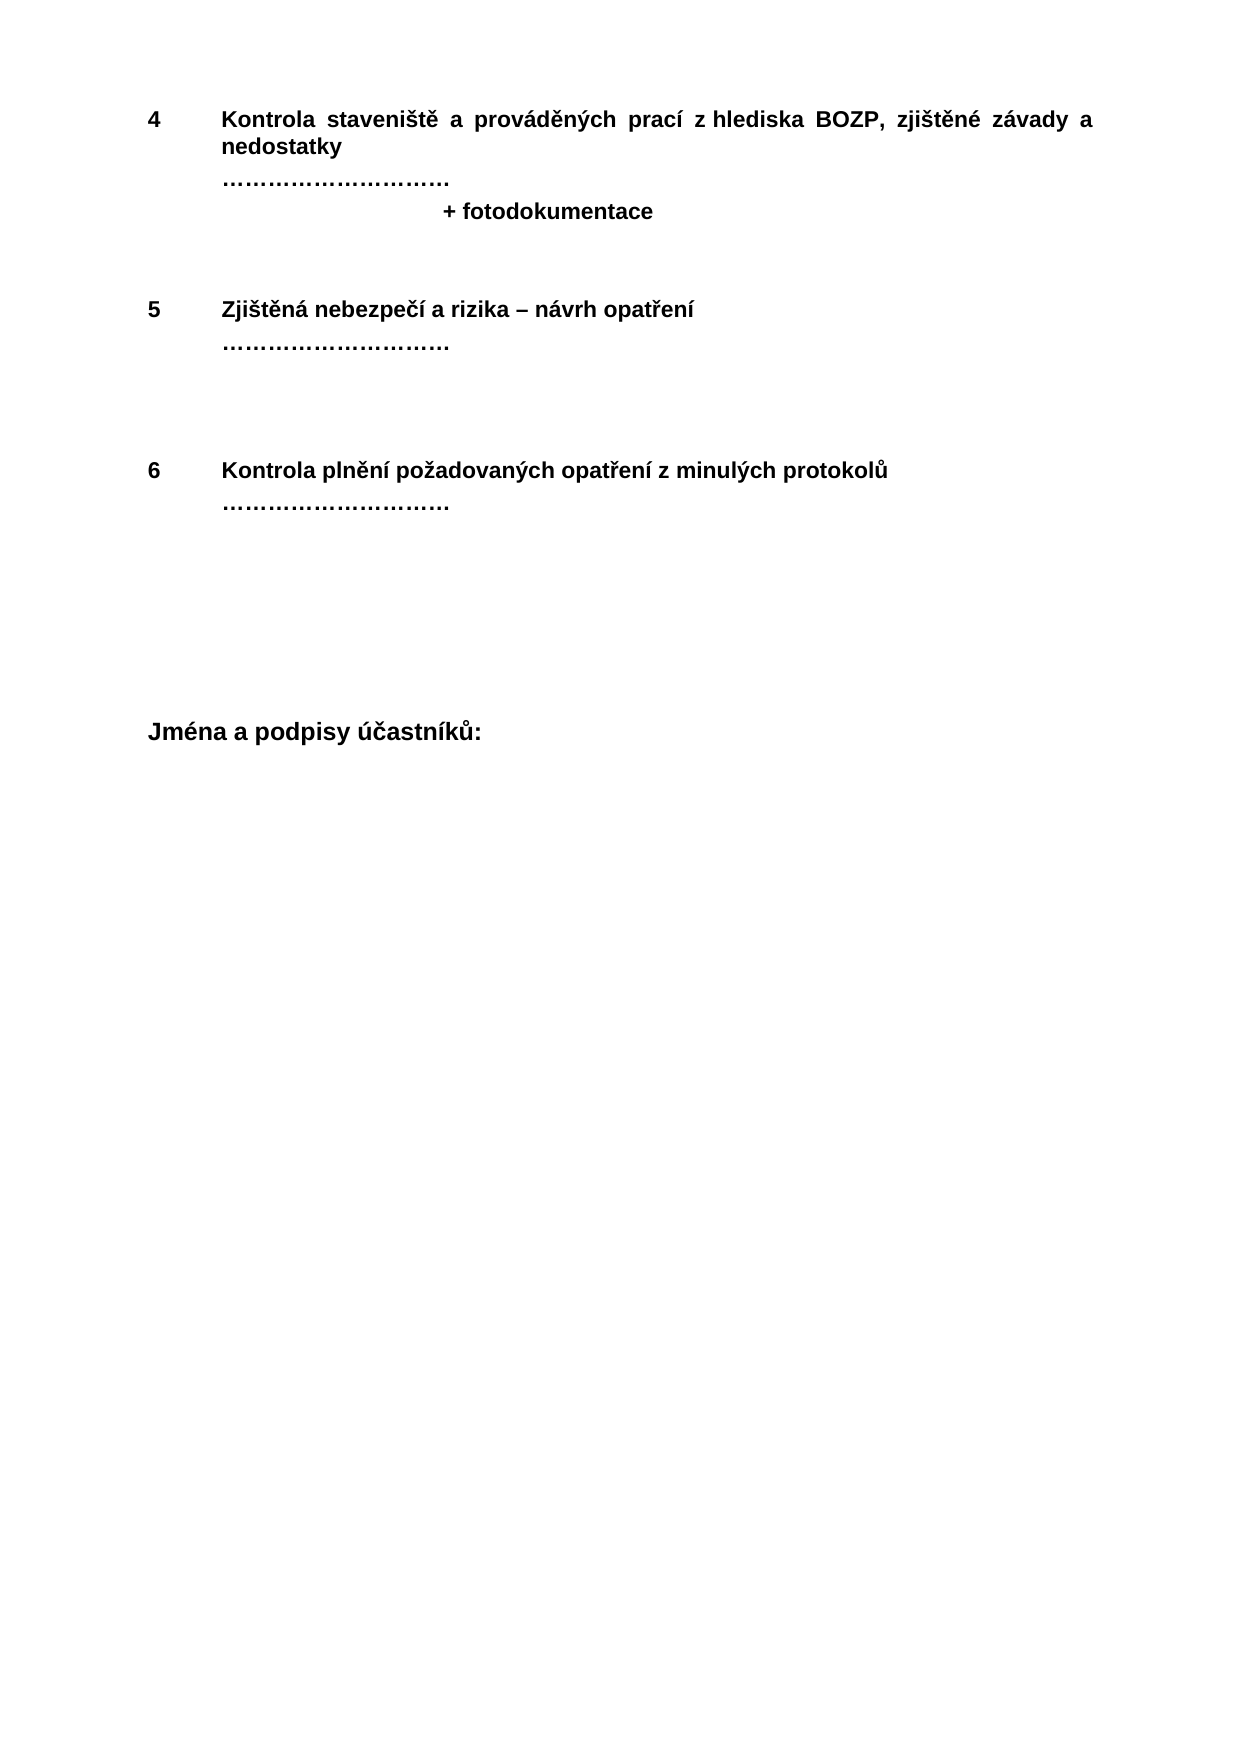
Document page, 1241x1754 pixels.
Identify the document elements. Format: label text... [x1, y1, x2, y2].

text ………………………… [221, 489, 1093, 516]
text ………………………… [221, 165, 1093, 192]
text 6 Kontrola plnění požadovaných opatření z minulých protokolů [148, 457, 1093, 483]
text 5 Zjištěná nebezpečí a rizika – návrh opatření [148, 296, 1093, 322]
text + fotodokumentace [148, 198, 1093, 224]
text ………………………… [221, 328, 1093, 355]
text 4 Kontrola staveniště a prováděných prací z hlediska BOZP, zjištěné závady a nedostatky [148, 106, 1093, 159]
text Jména a podpisy účastníků: [148, 717, 1093, 746]
